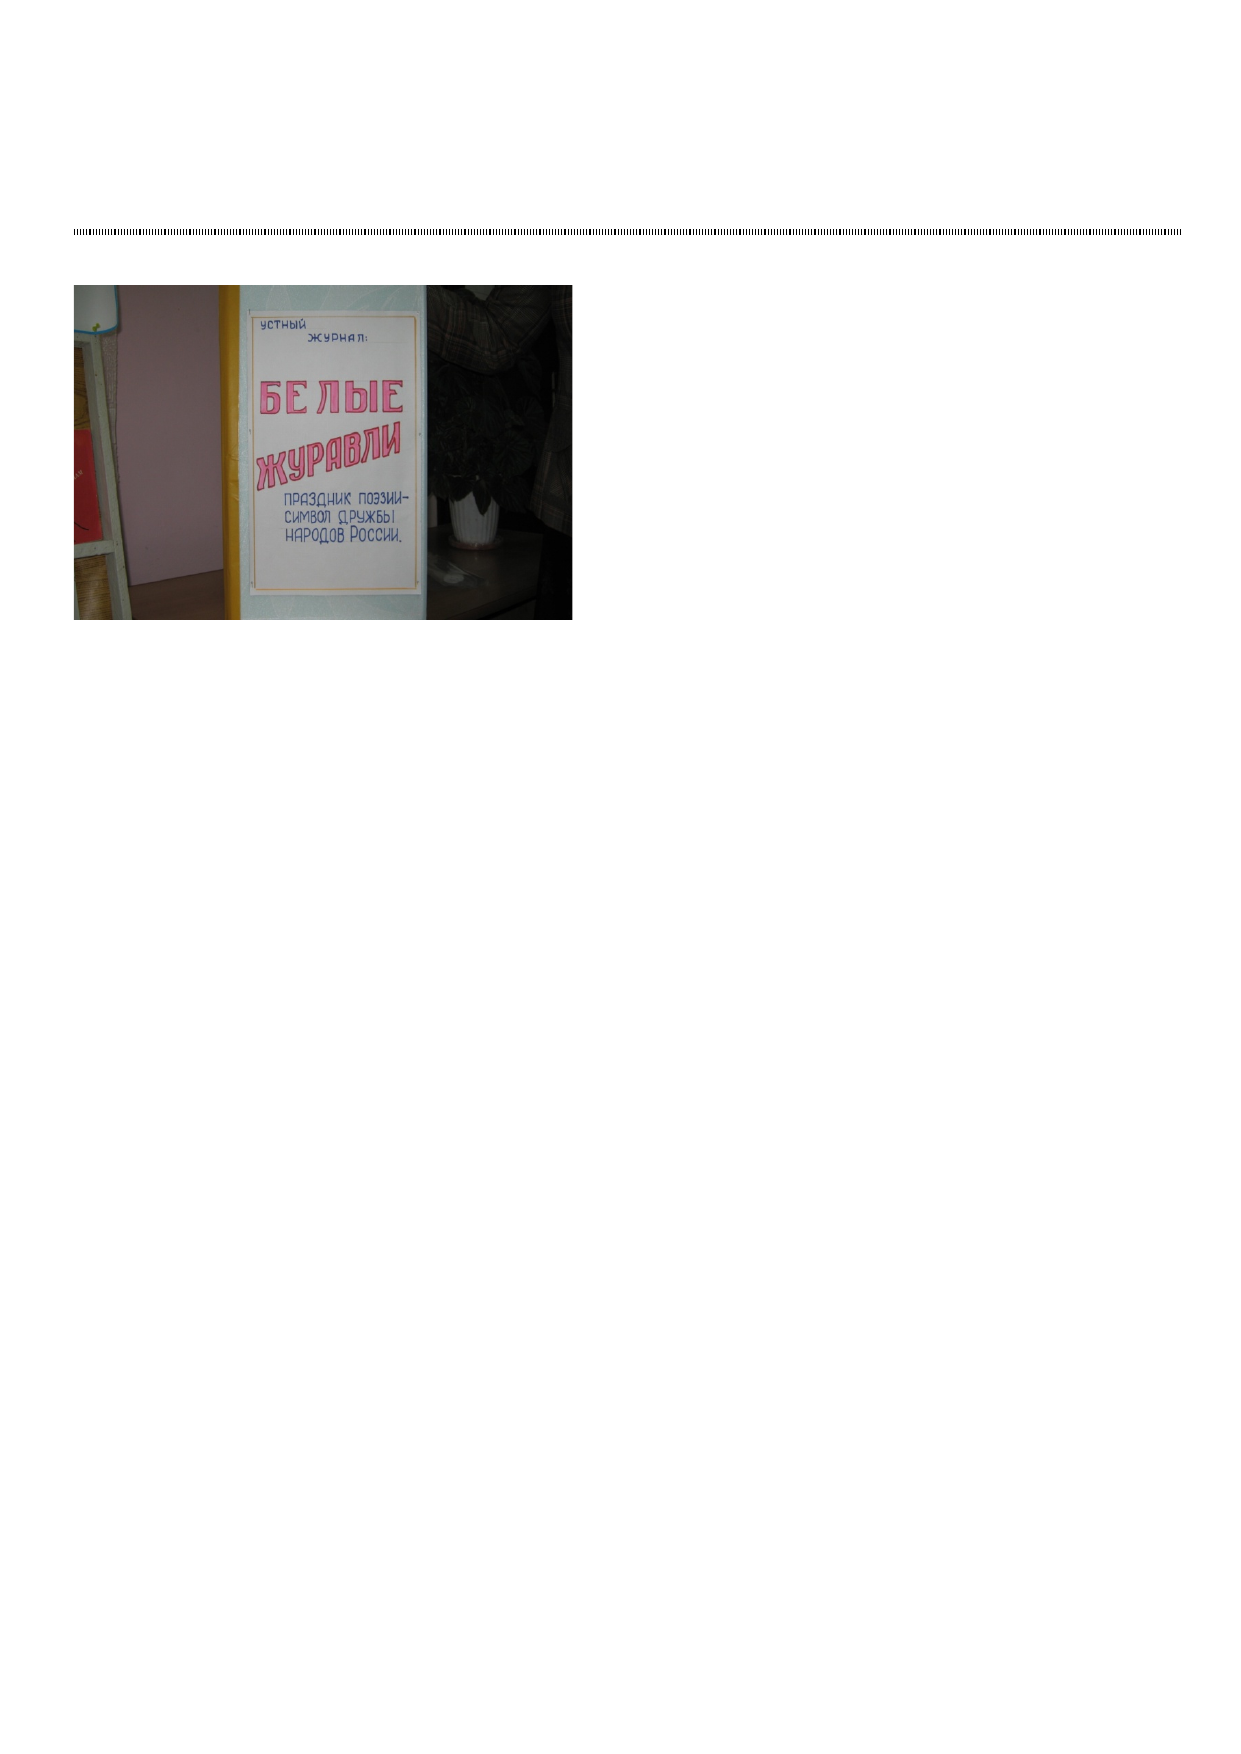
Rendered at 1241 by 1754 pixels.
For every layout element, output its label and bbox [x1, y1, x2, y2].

picture [73, 285, 573, 620]
